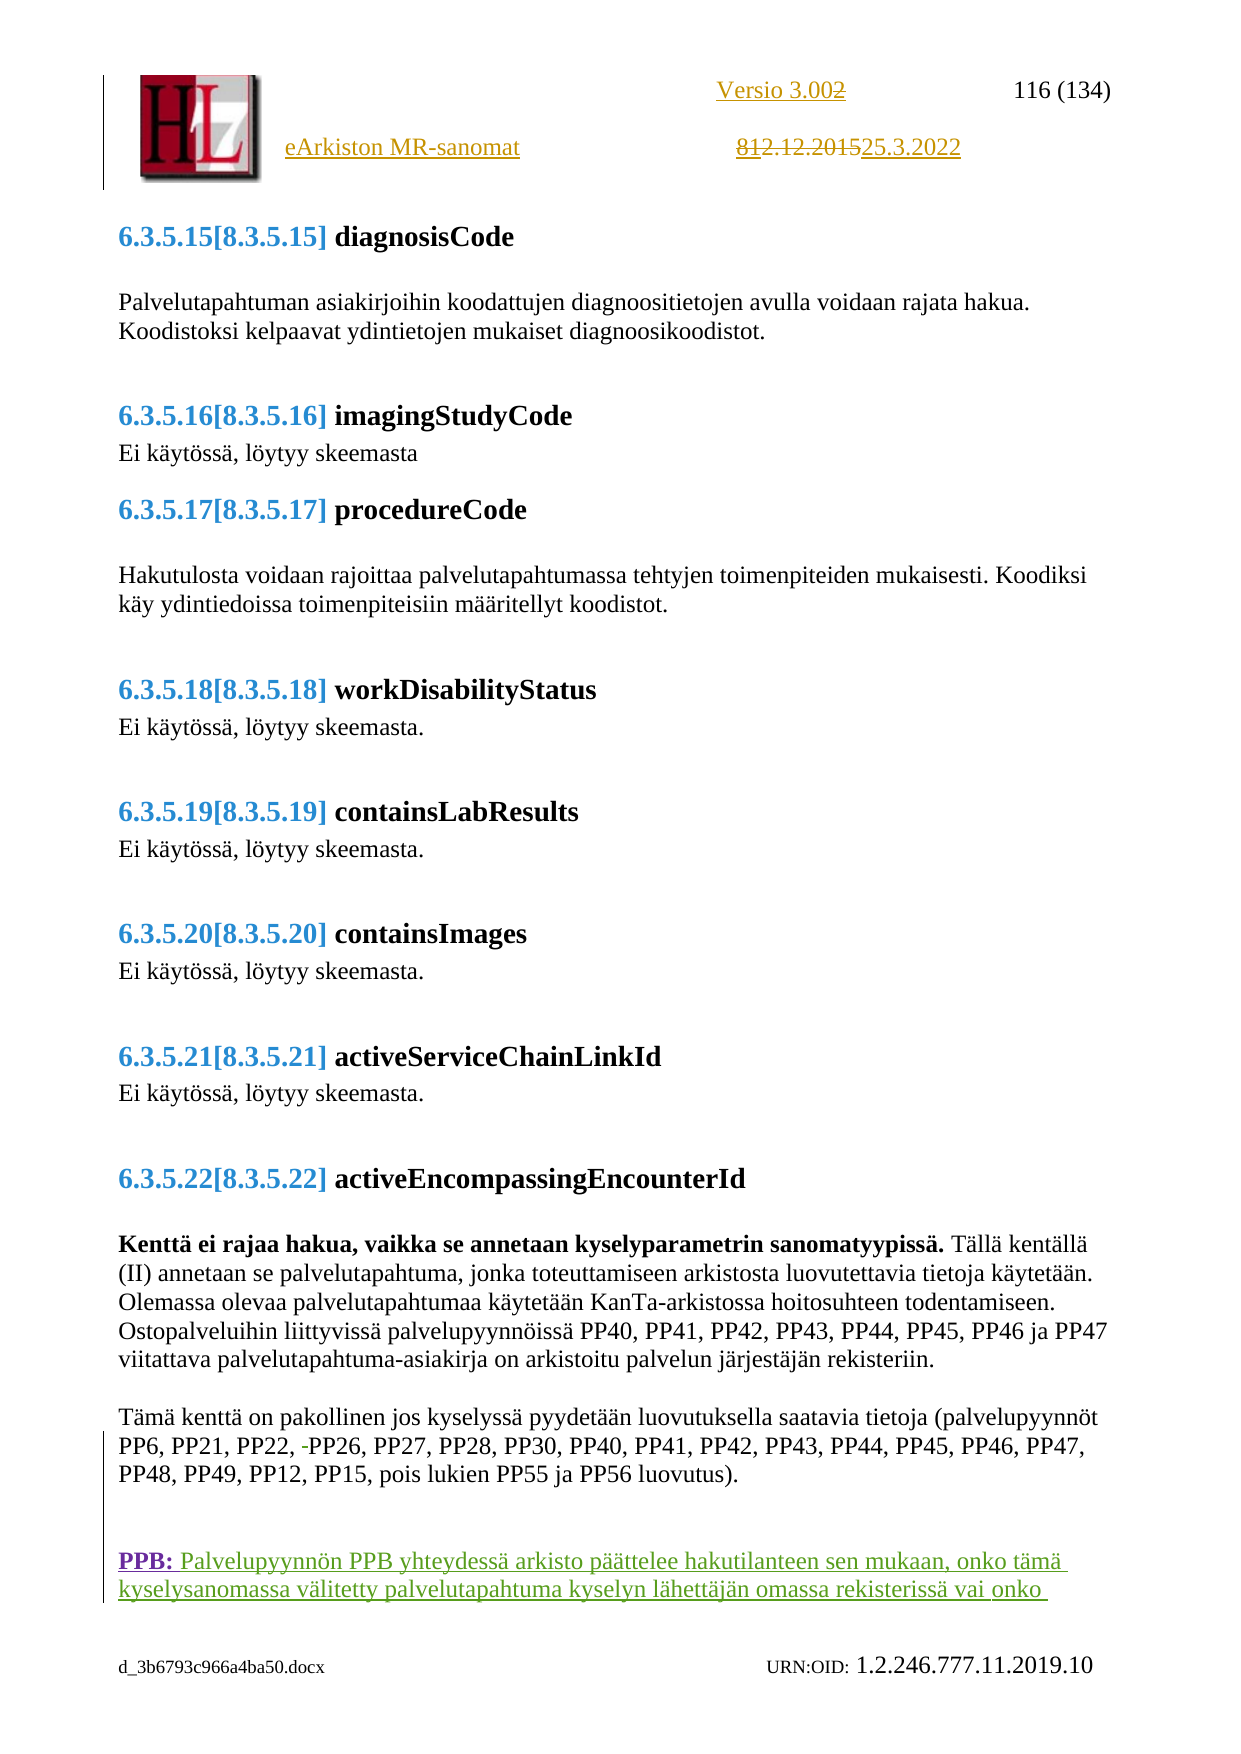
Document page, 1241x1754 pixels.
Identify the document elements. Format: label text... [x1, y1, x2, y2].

text Ei käytössä, löytyy skeemasta. [118, 956, 1122, 985]
subtitle workDisabilityStatus [118, 672, 1122, 705]
subtitle diagnosisCode [118, 219, 1122, 252]
text Ei käytössä, löytyy skeemasta. [118, 712, 1122, 740]
text Ei käytössä, löytyy skeemasta [118, 438, 1122, 467]
subtitle procedureCode [118, 492, 1122, 526]
text Tämä kenttä on pakollinen jos kyselyssä pyydetään luovutuksella saatavia tietoja (palvelupyynnöt PP6, PP21, PP22, PP26, PP27, PP28, PP30, PP40, PP41, PP42, PP43, PP44, PP45, PP46, PP47, PP48, PP49, PP12, PP15, pois lukien PP55 ja PP56 luovutus). [118, 1402, 1122, 1488]
text Hakutulosta voidaan rajoittaa palvelutapahtumassa tehtyjen toimenpiteiden mukaisesti. Koodiksi käy ydintiedoissa toimenpiteisiin määritellyt koodistot. [118, 561, 1122, 618]
picture [140, 75, 263, 183]
text Palvelutapahtuman asiakirjoihin koodattujen diagnoositietojen avulla voidaan rajata hakua. Koodistoksi kelpaavat ydintietojen mukaiset diagnoosikoodistot. [118, 287, 1122, 345]
text Ei käytössä, löytyy skeemasta. [118, 1078, 1122, 1107]
text Ei käytössä, löytyy skeemasta. [118, 834, 1122, 863]
subtitle containsLabResults [118, 794, 1122, 828]
subtitle containsImages [118, 916, 1122, 950]
subtitle activeServiceChainLinkId [118, 1039, 1122, 1072]
subtitle activeEncompassingEncounterId [118, 1161, 1122, 1194]
subtitle imagingStudyCode [118, 398, 1122, 432]
text Kenttä ei rajaa hakua, vaikka se annetaan kyselyparametrin sanomatyypissä. Tällä kentällä (II) annetaan se palvelutapahtuma, jonka toteuttamiseen arkistosta luovutettavia tietoja käytetään. Olemassa olevaa palvelutapahtumaa käytetään KanTa-arkistossa hoitosuhteen todentamiseen. Ostopalveluihin liittyvissä palvelupyynnöissä PP40, PP41, PP42, PP43, PP44, PP45, PP46 ja PP47 viitattava palvelutapahtuma-asiakirja on arkistoitu palvelun järjestäjän rekisteriin. [118, 1229, 1122, 1373]
